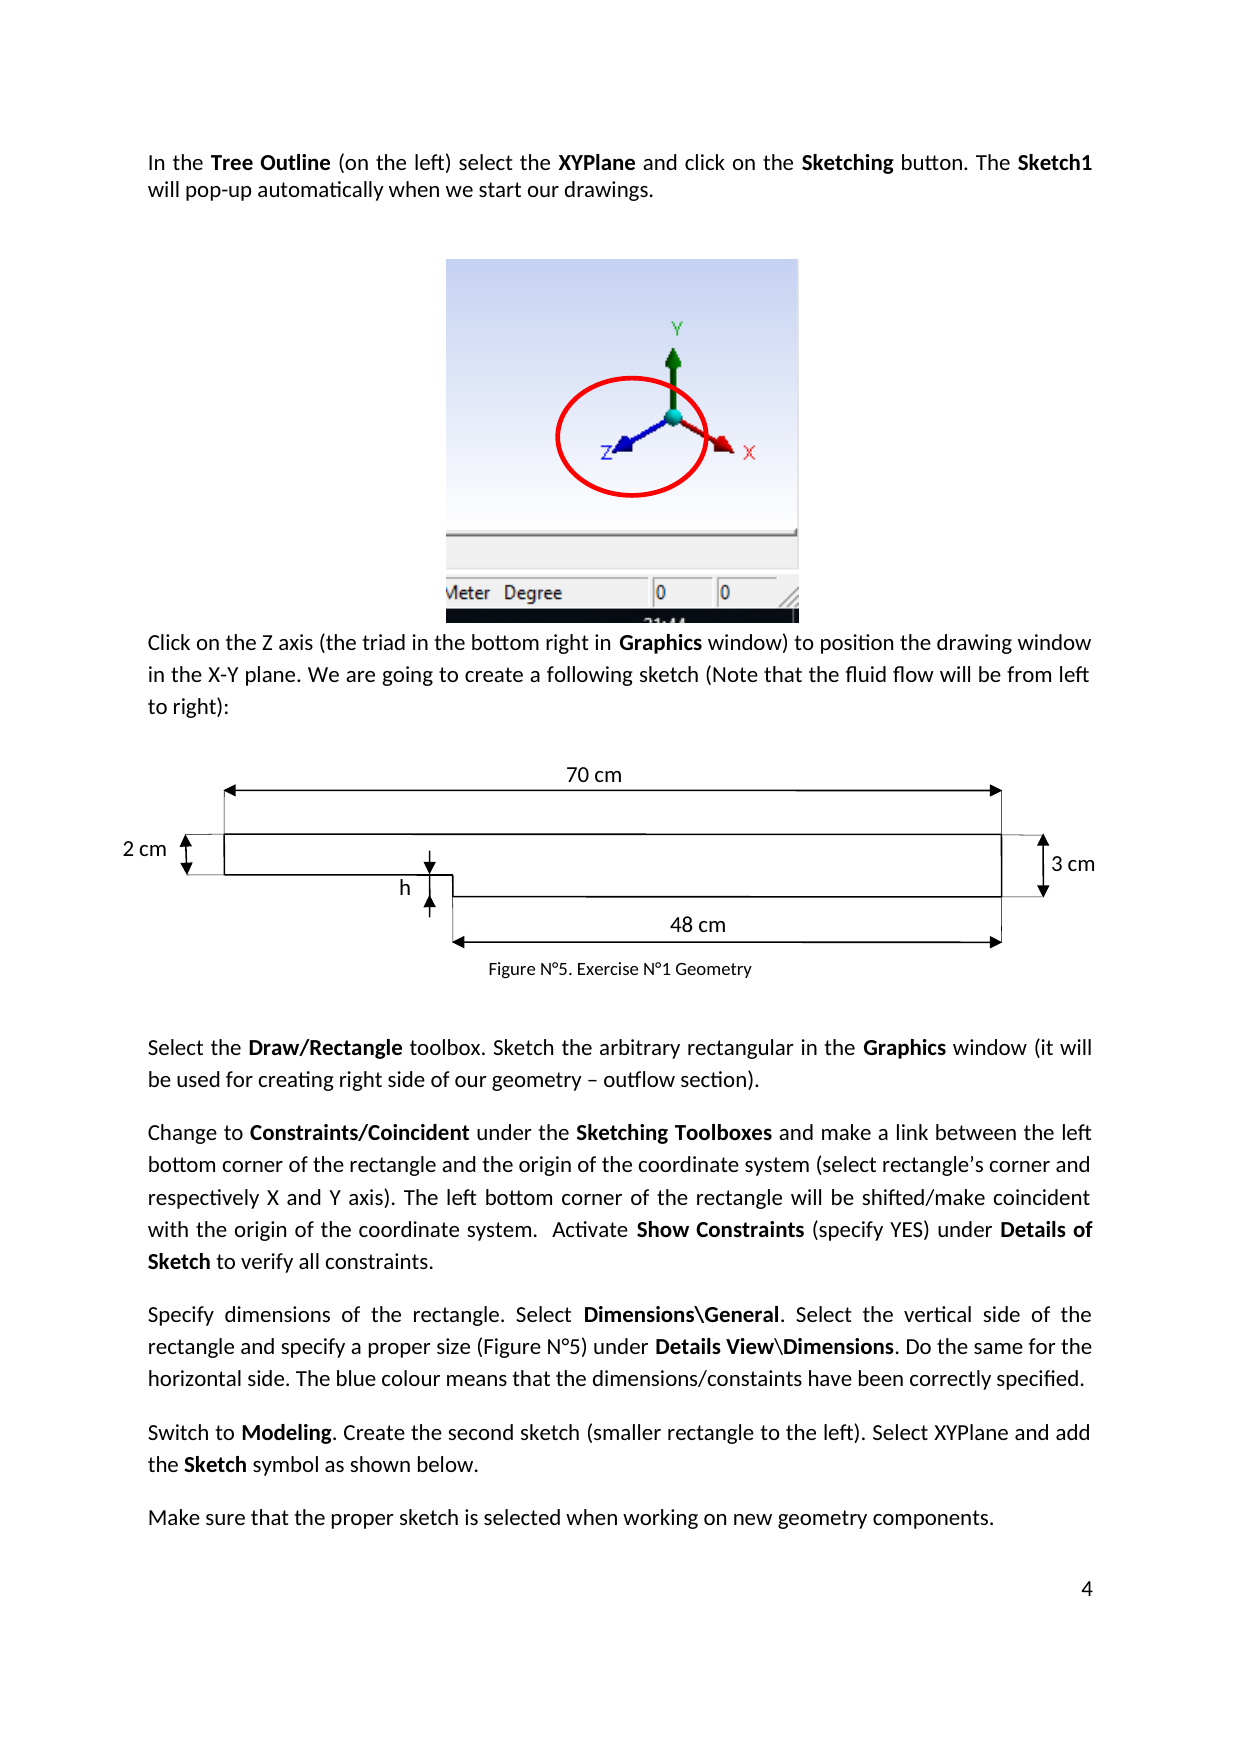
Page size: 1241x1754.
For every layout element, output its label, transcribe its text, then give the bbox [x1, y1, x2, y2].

text Specify dimensions of the rectangle. Select Dimensions\General. Select the vertical side of the rectangle and specify a proper size (Figure N°5) under Details View\Dimensions. Do the same for the horizontal side. The blue colour means that the dimensions/constaints have been correctly specified. [148, 1300, 1093, 1393]
text Make sure that the proper sketch is selected when working on new geometry components. [148, 1503, 1093, 1531]
text In the Tree Outline (on the left) select the XYPlane and click on the Sketching button. The Sketch1 will pop-up automatically when we start our drawings. [148, 148, 1093, 204]
text Switch to Modeling. Create the second sketch (smaller rectangle to the left). Select XYPlane and add the Sketch symbol as shown below. [148, 1418, 1093, 1478]
text Change to Constraints/Coincident under the Sketching Toolboxes and make a link between the left bottom corner of the rectangle and the origin of the coordinate system (select rectangle’s corner and respectively X and Y axis). The left bottom corner of the rectangle will be shifted/make coincident with the origin of the coordinate system. Activate Show Constraints (specify YES) under Details of Sketch to verify all constraints. [148, 1118, 1093, 1275]
text Select the Draw/Rectangle toolbox. Sketch the arbitrary rectangular in the Graphics window (it will be used for creating right side of our geometry – outflow section). [148, 1033, 1093, 1093]
picture [446, 259, 799, 623]
text Figure N°5. Exercise N°1 Geometry [148, 957, 1093, 980]
text Click on the Z axis (the triad in the bottom right in Graphics window) to position the drawing window in the X-Y plane. We are going to create a following sketch (Note that the fluid flow will be from left to right): [148, 628, 1093, 720]
